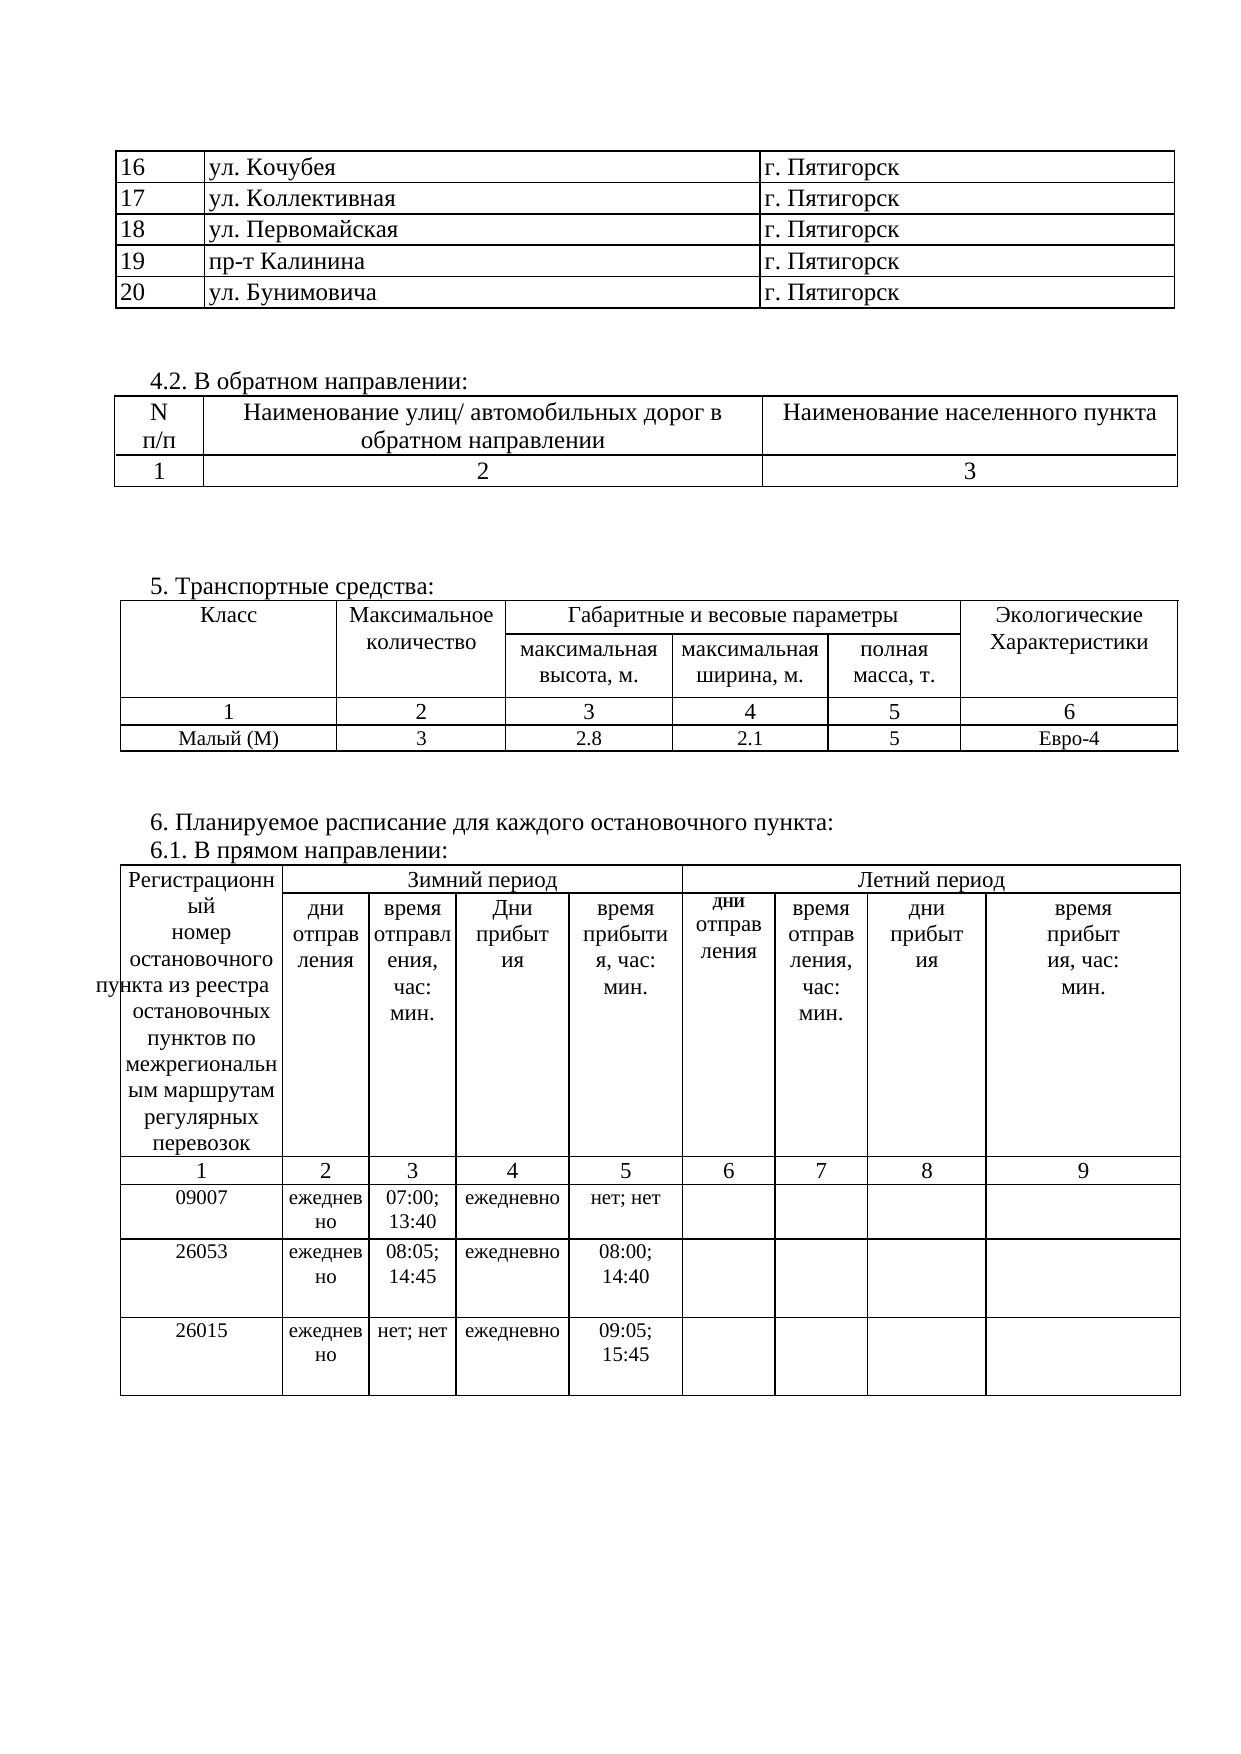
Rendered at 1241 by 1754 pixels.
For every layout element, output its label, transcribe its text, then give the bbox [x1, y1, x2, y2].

table_cell максимальная высота, м. [506, 635, 672, 696]
table_cell 6 [683, 1157, 774, 1183]
table_cell нет; нет [570, 1185, 682, 1238]
table_cell ежедневно [283, 1240, 368, 1316]
table_cell 3 [763, 454, 1177, 486]
table_cell ул. Бунимовича [205, 277, 759, 307]
table_cell 18 [117, 215, 204, 244]
text 6.1. В прямом направлении: [150, 835, 1090, 864]
table_cell ежедневно [457, 1240, 568, 1316]
table_cell время отправ ления, час: мин. [776, 894, 867, 1156]
table_cell 1 [121, 1157, 282, 1183]
table_cell 07:00; 13:40 [370, 1185, 455, 1238]
table_cell 19 [117, 246, 204, 276]
table_cell Евро-4 [961, 726, 1177, 750]
table_cell ежедневно [457, 1185, 568, 1238]
table_cell г. Пятигорск [761, 215, 1174, 244]
table_cell 4 [457, 1157, 568, 1183]
table_cell г. Пятигорск [761, 183, 1174, 213]
table_header Максимальное количество [337, 601, 505, 696]
table_cell г. Пятигорск [761, 246, 1174, 276]
text 5. Транспортные средства: [150, 571, 1090, 600]
table_cell время прибыти я, час: мин. [570, 894, 682, 1156]
table_cell г. Пятигорск [761, 152, 1174, 181]
table_cell ежедневно [283, 1318, 368, 1395]
table_cell Малый (М) [121, 726, 336, 750]
table_cell 26053 [121, 1240, 282, 1316]
table_cell пр-т Калинина [205, 246, 759, 276]
table_header Зимний период [283, 866, 682, 892]
table_cell 2.8 [506, 726, 672, 750]
table_cell [776, 1185, 867, 1238]
table_header Летний период [683, 866, 1180, 892]
table_cell 6 [961, 698, 1177, 724]
table_cell ул. Первомайская [205, 215, 759, 244]
table_cell ул. Коллективная [205, 183, 759, 213]
table_cell 7 [776, 1157, 867, 1183]
table_cell 5 [570, 1157, 682, 1183]
table_cell полная масса, т. [829, 635, 960, 696]
table_cell [987, 1240, 1180, 1316]
table_cell 3 [506, 698, 672, 724]
table_cell 3 [337, 726, 505, 750]
table_cell [776, 1318, 867, 1395]
table_cell дни прибыт ия [868, 894, 985, 1156]
table_cell 1 [115, 455, 203, 486]
table_cell 09:05; 15:45 [570, 1318, 682, 1395]
table_cell [987, 1185, 1180, 1238]
table_cell Дни прибыт ия [457, 894, 568, 1156]
table_cell 9 [987, 1157, 1180, 1183]
text 4.2. В обратном направлении: [150, 366, 1090, 395]
table_cell нет; нет [370, 1318, 455, 1395]
table_cell 5 [829, 726, 960, 750]
table_cell ул. Кочубея [205, 152, 759, 181]
table_cell 2.1 [673, 726, 827, 750]
table_cell [868, 1240, 985, 1316]
table_header Класс [121, 601, 336, 696]
table_cell [868, 1318, 985, 1395]
table_cell [776, 1240, 867, 1316]
table_cell 26015 [121, 1318, 282, 1395]
table_cell 2 [204, 456, 762, 486]
table_cell ежедневно [283, 1185, 368, 1238]
table_cell 4 [673, 698, 827, 724]
table_header Регистрационный номер остановочного пункта из реестра остановочных пунктов по межрегиональным маршрутам регулярных перевозок [121, 866, 282, 1156]
table_cell 2 [337, 698, 505, 724]
table_cell время прибыт ия, час: мин. [987, 894, 1180, 1156]
table_cell максимальная ширина, м. [673, 635, 827, 696]
table_cell [868, 1185, 985, 1238]
table_cell 1 [121, 698, 336, 724]
table_header Экологические Характеристики [961, 601, 1177, 696]
table_cell 09007 [121, 1185, 282, 1238]
table_cell дни отправ ления [283, 894, 368, 1156]
table_cell ежедневно [457, 1318, 568, 1395]
table_cell ДНИ отправ ления [683, 894, 774, 1156]
table_header Наименование улиц/ автомобильных дорог в обратном направлении [204, 397, 762, 454]
table_cell 17 [117, 183, 204, 213]
table_cell 5 [829, 698, 960, 724]
table_cell [683, 1240, 774, 1316]
table_cell г. Пятигорск [761, 277, 1174, 307]
table_header Габаритные и весовые параметры [506, 601, 960, 633]
table_cell 08:00; 14:40 [570, 1240, 682, 1316]
table_header Наименование населенного пункта [763, 397, 1177, 454]
table_cell 3 [370, 1157, 455, 1183]
table_cell [987, 1318, 1180, 1395]
table_cell время отправл ения, час: мин. [370, 894, 455, 1156]
table_cell 16 [117, 152, 204, 181]
table_cell 20 [117, 277, 204, 307]
table_header N п/п [115, 397, 203, 454]
table_cell 2 [283, 1157, 368, 1183]
text 6. Планируемое расписание для каждого остановочного пункта: [150, 807, 1090, 835]
table_cell 8 [868, 1157, 985, 1183]
table_cell [683, 1185, 774, 1238]
table_cell [683, 1318, 774, 1395]
table_cell 08:05; 14:45 [370, 1240, 455, 1316]
